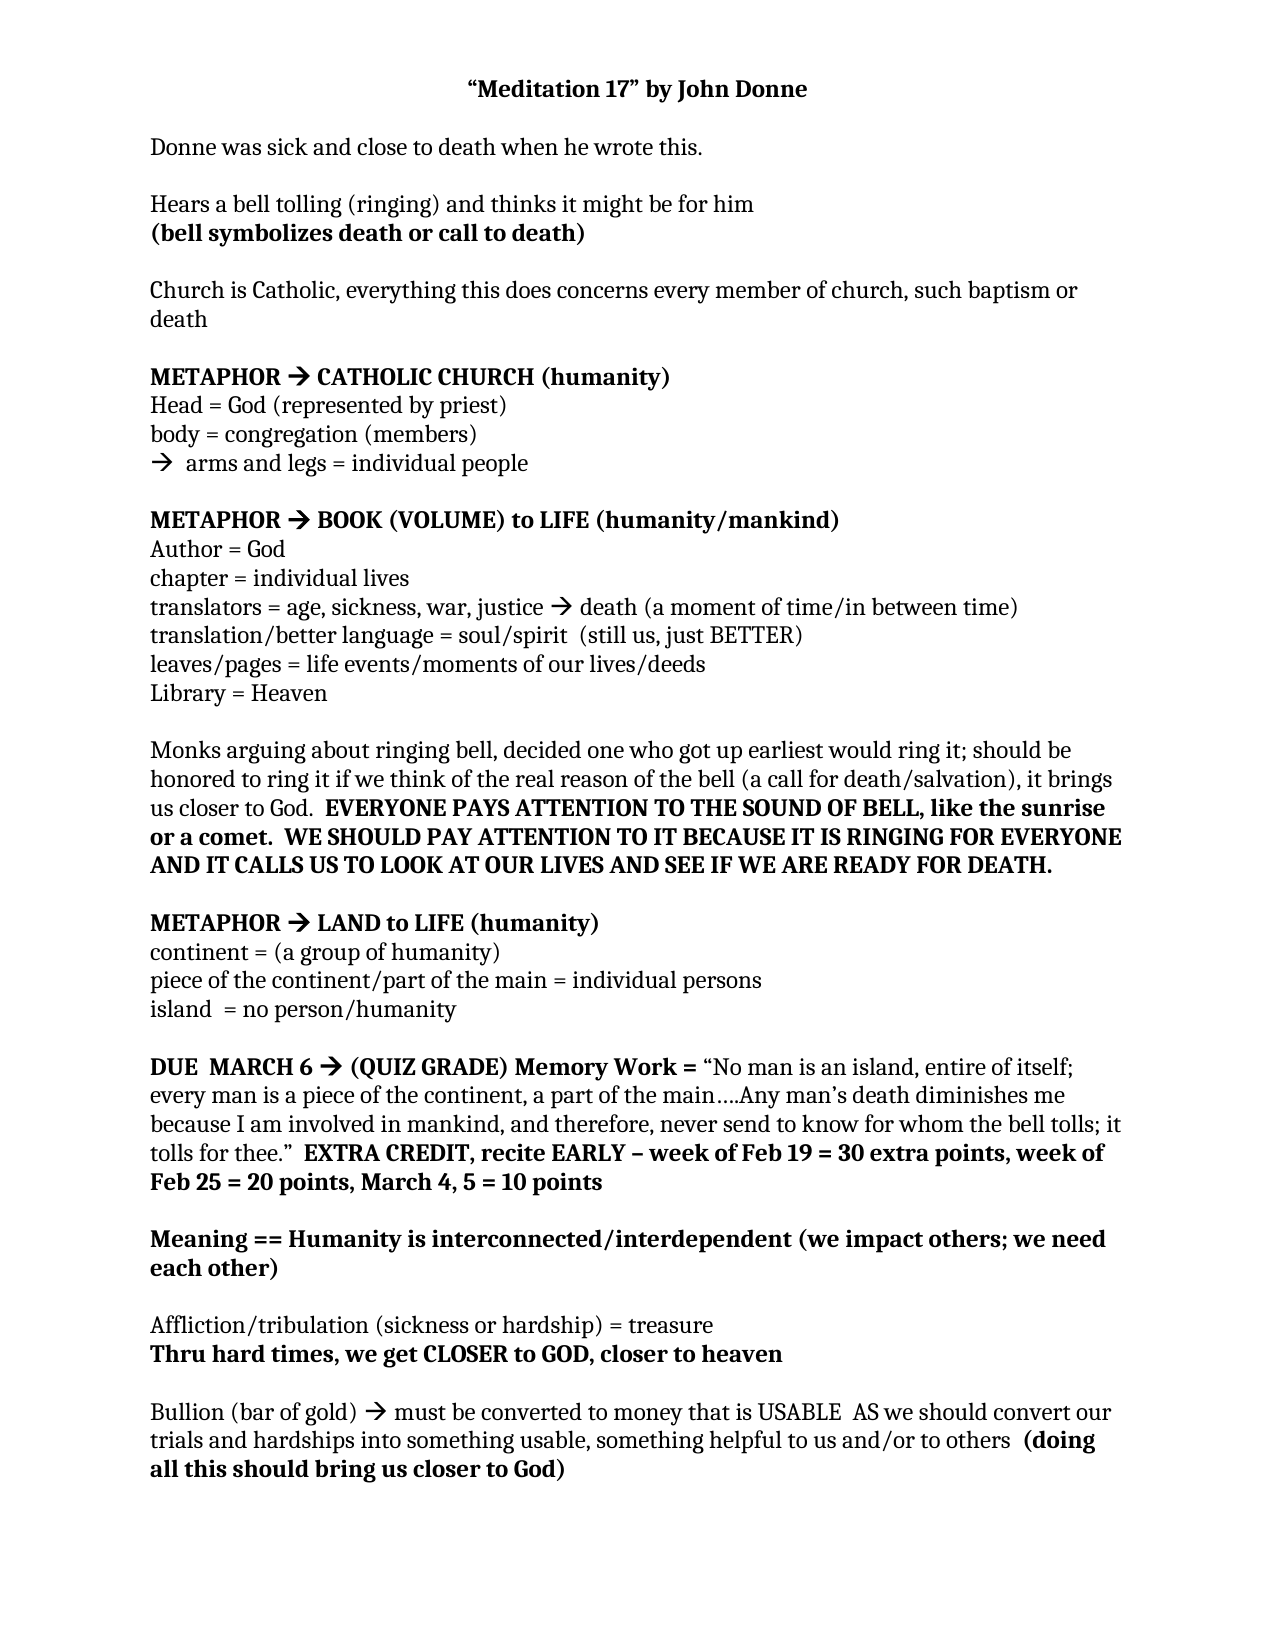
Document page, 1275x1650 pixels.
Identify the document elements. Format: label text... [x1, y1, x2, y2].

text Meaning == Humanity is interconnected/interdependent (we impact others; we need each other) [150, 1225, 1125, 1282]
text chapter = individual lives [150, 564, 1125, 592]
text Bullion (bar of gold) must be converted to money that is USABLE AS we should convert our trials and hardships into something usable, something helpful to us and/or to others (doing all this should bring us closer to God) [150, 1397, 1125, 1484]
text Church is Catholic, everything this does concerns every member of church, such baptism or death [150, 276, 1125, 334]
text translation/better language = soul/spirit (still us, just BETTER) [150, 621, 1125, 650]
text Author = God [150, 535, 1125, 564]
text “Meditation 17” by John Donne [150, 75, 1125, 104]
text DUE MARCH 6 (QUIZ GRADE) Memory Work = “No man is an island, entire of itself; every man is a piece of the continent, a part of the main….Any man’s death diminishes me because I am involved in mankind, and therefore, never send to know for whom the bell tolls; it tolls for thee.” EXTRA CREDIT, recite EARLY – week of Feb 19 = 30 extra points, week of Feb 25 = 20 points, March 4, 5 = 10 points [150, 1052, 1125, 1196]
text body = congregation (members) [150, 420, 1125, 449]
text Affliction/tribulation (sickness or hardship) = treasure [150, 1311, 1125, 1340]
text METAPHOR CATHOLIC CHURCH (humanity) [150, 362, 1125, 391]
text arms and legs = individual people [150, 449, 1125, 477]
text METAPHOR LAND to LIFE (humanity) [150, 909, 1125, 937]
text Head = God (represented by priest) [150, 391, 1125, 420]
text Thru hard times, we get CLOSER to GOD, closer to heaven [150, 1340, 1125, 1369]
text (bell symbolizes death or call to death) [150, 219, 1125, 247]
text island = no person/humanity [150, 995, 1125, 1024]
text leaves/pages = life events/moments of our lives/deeds [150, 650, 1125, 679]
text Monks arguing about ringing bell, decided one who got up earliest would ring it; should be honored to ring it if we think of the real reason of the bell (a call for death/salvation), it brings us closer to God. EVERYONE PAYS ATTENTION TO THE SOUND OF BELL, like the sunrise or a comet. WE SHOULD PAY ATTENTION TO IT BECAUSE IT IS RINGING FOR EVERYONE AND IT CALLS US TO LOOK AT OUR LIVES AND SEE IF WE ARE READY FOR DEATH. [150, 736, 1125, 880]
text translators = age, sickness, war, justice death (a moment of time/in between time) [150, 592, 1125, 621]
text METAPHOR BOOK (VOLUME) to LIFE (humanity/mankind) [150, 506, 1125, 535]
text piece of the continent/part of the main = individual persons [150, 966, 1125, 995]
text Hears a bell tolling (ringing) and thinks it might be for him [150, 190, 1125, 219]
text Donne was sick and close to death when he wrote this. [150, 132, 1125, 161]
text Library = Heaven [150, 679, 1125, 707]
text continent = (a group of humanity) [150, 937, 1125, 966]
